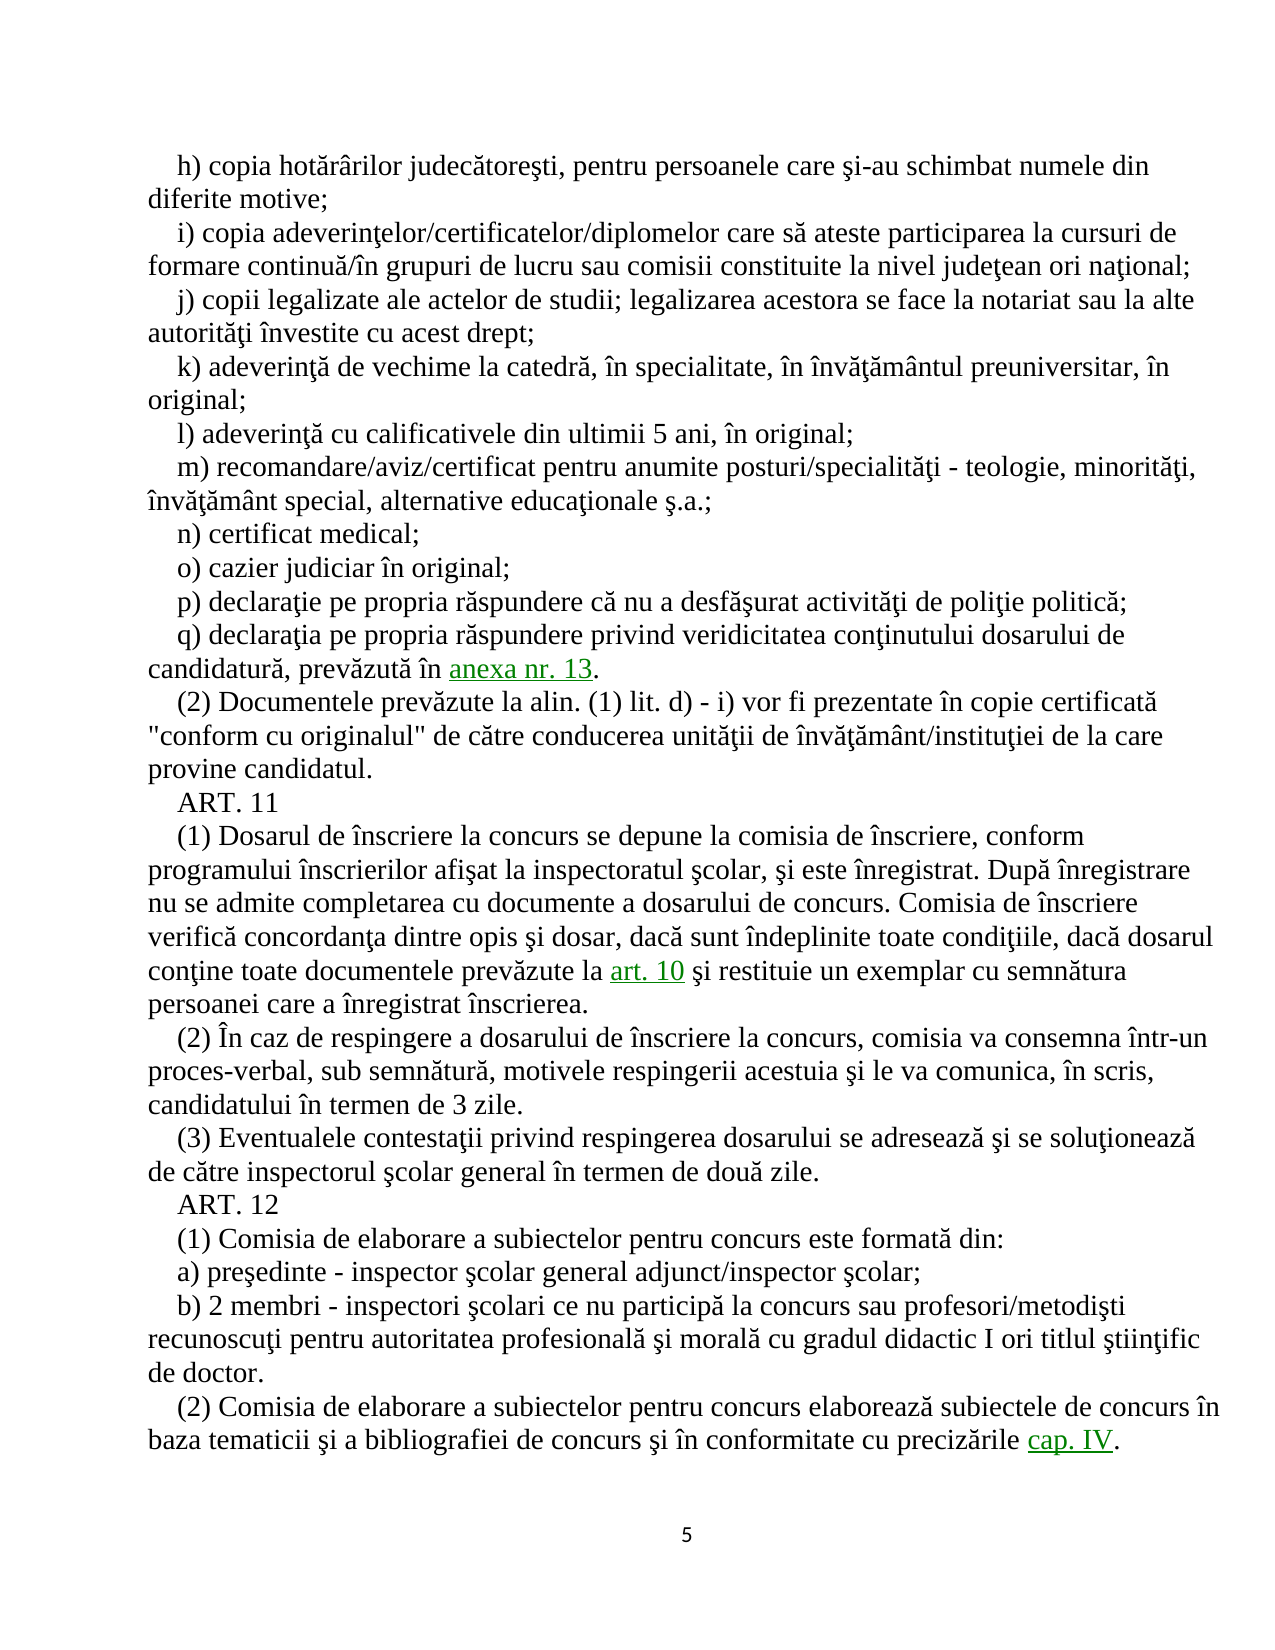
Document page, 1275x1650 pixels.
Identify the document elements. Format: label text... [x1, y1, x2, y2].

text ART. 11 [148, 785, 1226, 818]
text n) certificat medical; [148, 517, 1226, 550]
text (2) Documentele prevăzute la alin. (1) lit. d) - i) vor fi prezentate în copie certificată "conform cu originalul" de către conducerea unităţii de învăţământ/instituţiei de la care provine candidatul. [148, 684, 1226, 785]
text (2) Comisia de elaborare a subiectelor pentru concurs elaborează subiectele de concurs în baza tematicii şi a bibliografiei de concurs şi în conformitate cu precizările cap. IV. [148, 1389, 1226, 1456]
text k) adeverinţă de vechime la catedră, în specialitate, în învăţământul preuniversitar, în original; [148, 349, 1226, 416]
text j) copii legalizate ale actelor de studii; legalizarea acestora se face la notariat sau la alte autorităţi învestite cu acest drept; [148, 282, 1226, 349]
text (1) Dosarul de înscriere la concurs se depune la comisia de înscriere, conform programului înscrierilor afişat la inspectoratul şcolar, şi este înregistrat. După înregistrare nu se admite completarea cu documente a dosarului de concurs. Comisia de înscriere verifică concordanţa dintre opis şi dosar, dacă sunt îndeplinite toate condiţiile, dacă dosarul conţine toate documentele prevăzute la art. 10 şi restituie un exemplar cu semnătura persoanei care a înregistrat înscrierea. [148, 818, 1226, 1020]
text p) declaraţie pe propria răspundere că nu a desfăşurat activităţi de poliţie politică; [148, 584, 1226, 617]
text a) preşedinte - inspector şcolar general adjunct/inspector şcolar; [148, 1254, 1226, 1288]
text (3) Eventualele contestaţii privind respingerea dosarului se adresează şi se soluţionează de către inspectorul şcolar general în termen de două zile. [148, 1120, 1226, 1187]
text b) 2 membri - inspectori şcolari ce nu participă la concurs sau profesori/metodişti recunoscuţi pentru autoritatea profesională şi morală cu gradul didactic I ori titlul ştiinţific de doctor. [148, 1288, 1226, 1389]
text ART. 12 [148, 1187, 1226, 1221]
text m) recomandare/aviz/certificat pentru anumite posturi/specialităţi - teologie, minorităţi, învăţământ special, alternative educaţionale ş.a.; [148, 449, 1226, 517]
text (1) Comisia de elaborare a subiectelor pentru concurs este formată din: [148, 1221, 1226, 1254]
text (2) În caz de respingere a dosarului de înscriere la concurs, comisia va consemna într-un proces-verbal, sub semnătură, motivele respingerii acestuia şi le va comunica, în scris, candidatului în termen de 3 zile. [148, 1020, 1226, 1120]
text l) adeverinţă cu calificativele din ultimii 5 ani, în original; [148, 416, 1226, 449]
text q) declaraţia pe propria răspundere privind veridicitatea conţinutului dosarului de candidatură, prevăzută în anexa nr. 13. [148, 617, 1226, 684]
text h) copia hotărârilor judecătoreşti, pentru persoanele care şi-au schimbat numele din diferite motive; [148, 148, 1226, 215]
text o) cazier judiciar în original; [148, 550, 1226, 584]
text i) copia adeverinţelor/certificatelor/diplomelor care să ateste participarea la cursuri de formare continuă/în grupuri de lucru sau comisii constituite la nivel judeţean ori naţional; [148, 215, 1226, 282]
